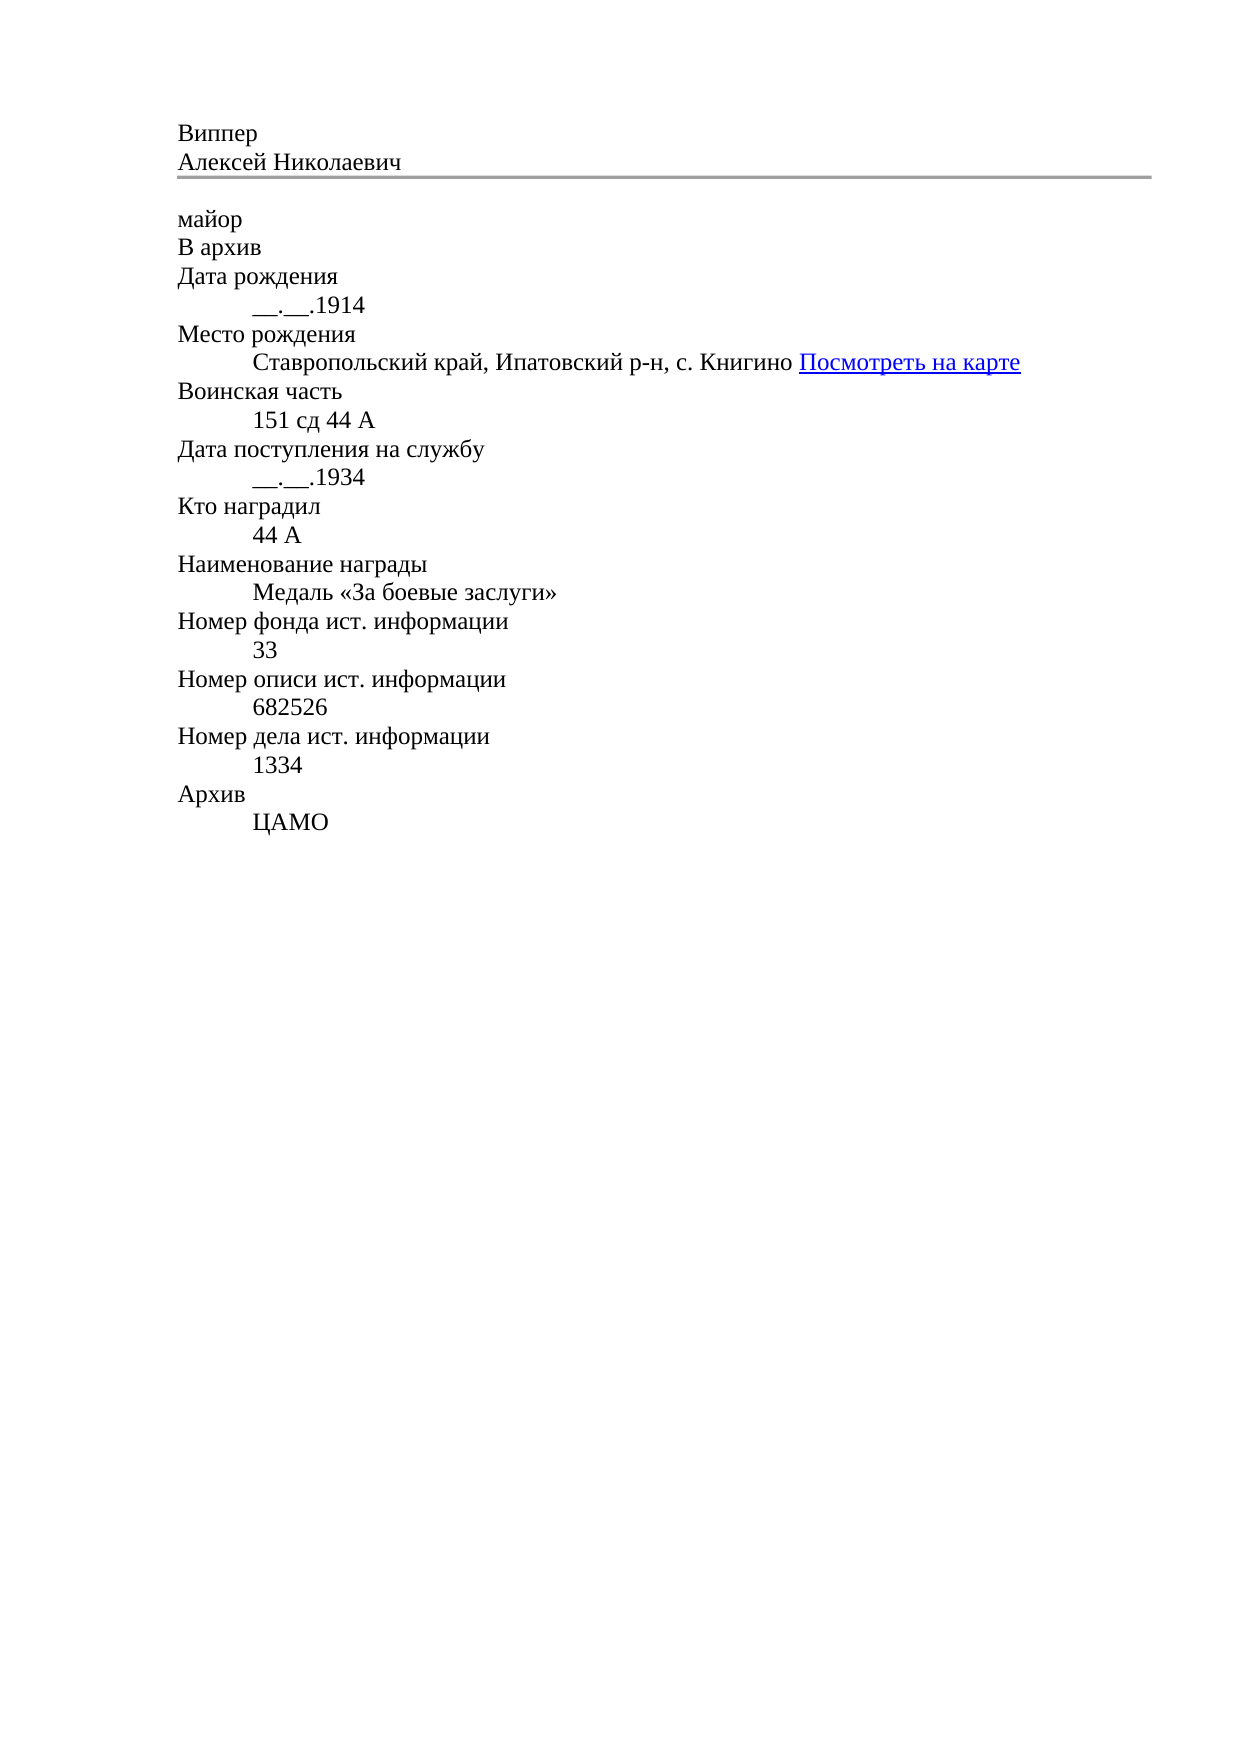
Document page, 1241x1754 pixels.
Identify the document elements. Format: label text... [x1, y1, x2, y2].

text __.__.1914 [252, 290, 1152, 319]
text 682526 [252, 692, 1152, 721]
text Воинская часть [177, 376, 1152, 405]
text Медаль «За боевые заслуги» [252, 577, 1152, 606]
text 1334 [252, 750, 1152, 779]
text Кто наградил [177, 491, 1152, 520]
text Виппер [177, 118, 1152, 147]
text 151 сд 44 А [252, 405, 1152, 434]
text 33 [252, 635, 1152, 664]
text 44 А [252, 520, 1152, 549]
text Номер описи ист. информации [177, 664, 1152, 692]
text Ставропольский край, Ипатовский р-н, с. Книгино Посмотреть на карте [252, 347, 1152, 376]
text __.__.1934 [252, 462, 1152, 491]
text Место рождения [177, 319, 1152, 347]
text ЦАМО [252, 807, 1152, 836]
text Номер фонда ист. информации [177, 606, 1152, 635]
text Алексей Николаевич [177, 147, 1152, 175]
text Дата рождения [177, 261, 1152, 290]
text майор [177, 204, 1152, 232]
text В архив [177, 232, 1152, 261]
text Дата поступления на службу [177, 434, 1152, 462]
text Номер дела ист. информации [177, 721, 1152, 750]
text Архив [177, 779, 1152, 807]
text Наименование награды [177, 549, 1152, 577]
